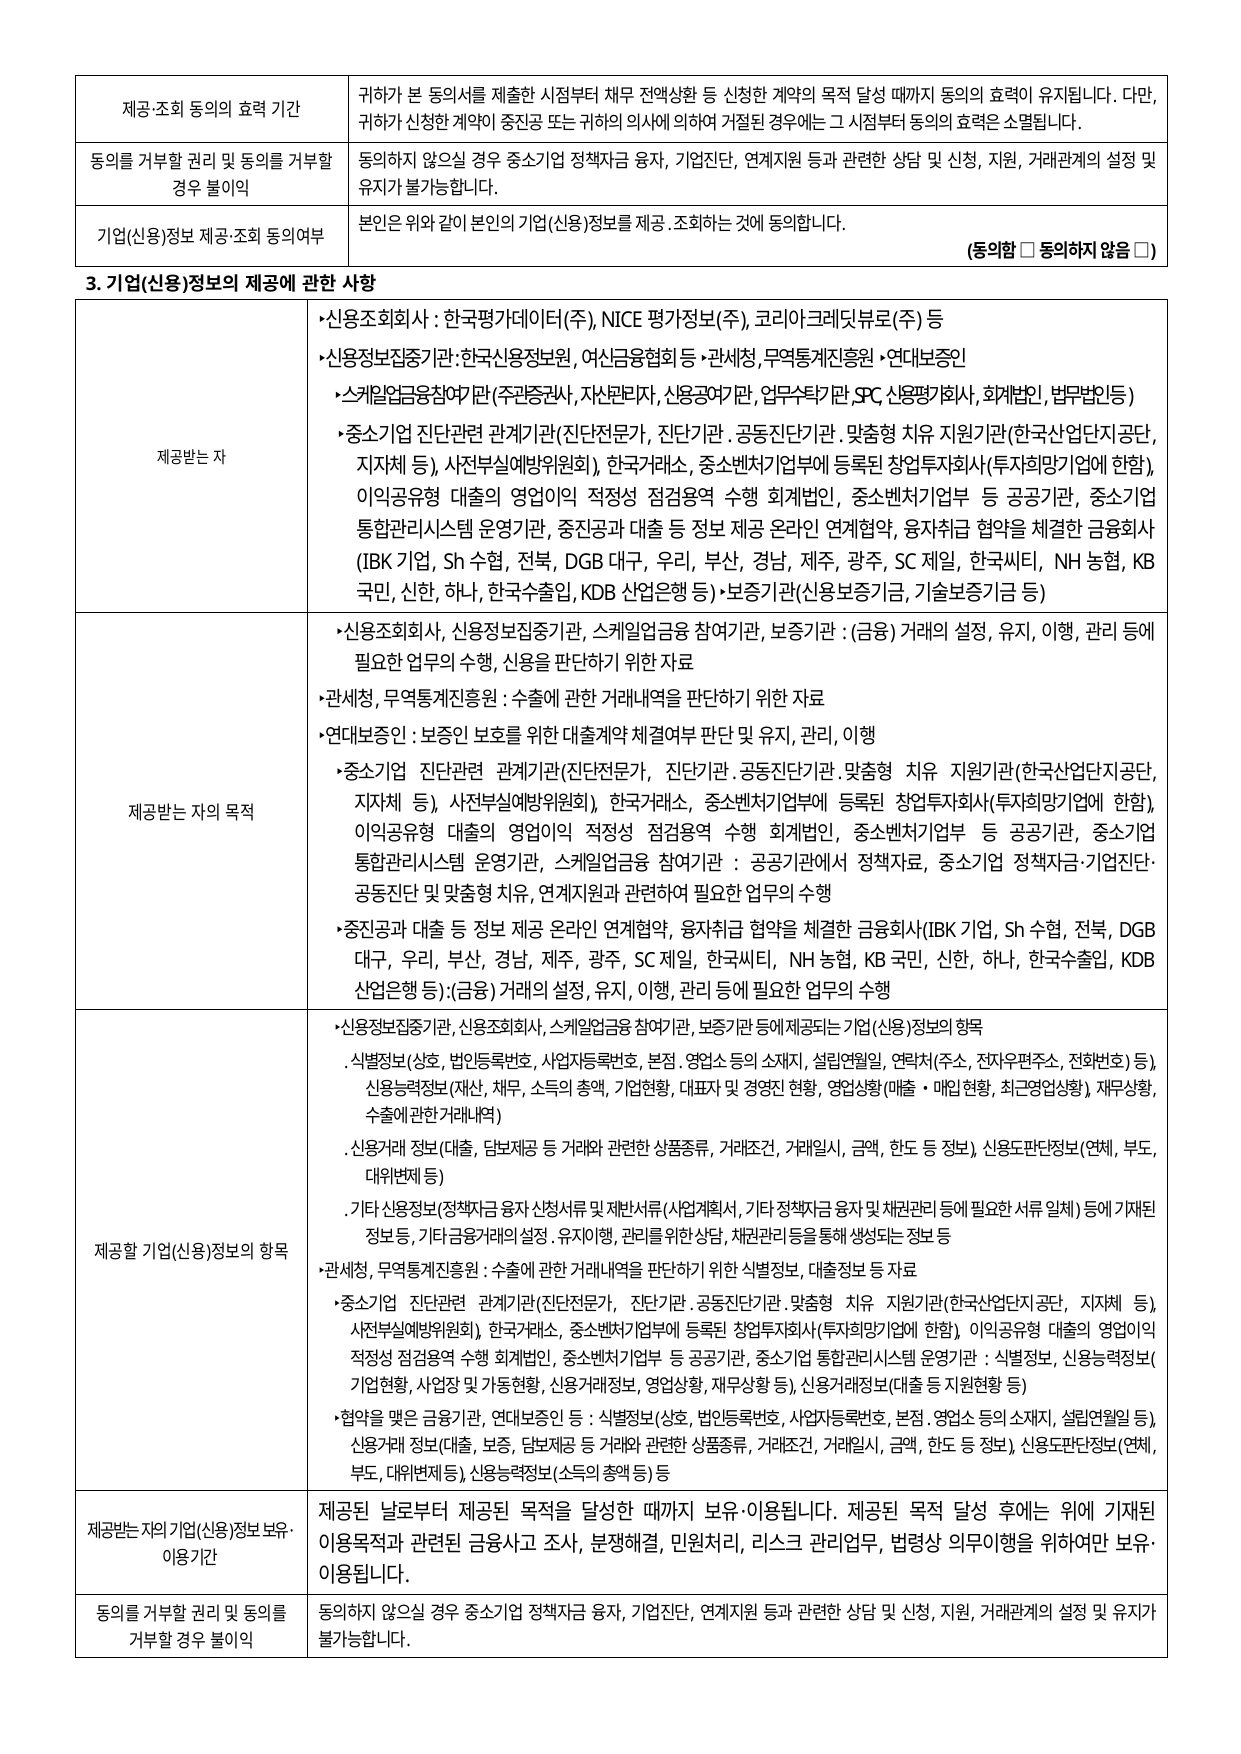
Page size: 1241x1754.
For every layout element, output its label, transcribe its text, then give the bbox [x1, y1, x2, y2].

table_cell 제공할 기업(신용)정보의 항목 [76, 1010, 307, 1490]
table_cell 동의를 거부할 권리 및 동의를 거부할 경우 불이익 [76, 143, 348, 205]
table_cell 동의를 거부할 권리 및 동의를 거부할 경우 불이익 [76, 1595, 307, 1657]
table_cell ‣신용조회회사, 신용정보집중기관, 스케일업금융 참여기관, 보증기관 : (금융) 거래의 설정, 유지, 이행, 관리 등에 필요한 업무의 수행, 신용을 판단하기 위한 자료 ‣관세청, 무역통계진흥원 : 수출에 관한 거래내역을 판단하기 위한 자료 ‣연대보증인 : 보증인 보호를 위한 대출계약 체결여부 판단 및 유지, 관리, 이행 ‣중소기업 진단관련 관계기관(진단전문가, 진단기관․공동진단기관․맞춤형 치유 지원기관(한국산업단지공단, 지자체 등), 사전부실예방위원회), 한국거래소, 중소벤처기업부에 등록된 창업투자회사(투자희망기업에 한함), 이익공유형 대출의 영업이익 적정성 점검용역 수행 회계법인, 중소벤처기업부 등 공공기관, 중소기업 통합관리시스템 운영기관, 스케일업금융 참여기관 : 공공기관에서 정책자료, 중소기업 정책자금·기업진단·공동진단 및 맞춤형 치유, 연계지원과 관련하여 필요한 업무의 수행 ‣중진공과 대출 등 정보 제공 온라인 연계협약, 융자취급 협약을 체결한 금융회사(IBK기업, Sh수협, 전북, DGB대구, 우리, 부산, 경남, 제주, 광주, SC제일, 한국씨티, NH농협, KB국민, 신한, 하나, 한국수출입, KDB산업은행 등) :(금융) 거래의 설정, 유지, 이행, 관리 등에 필요한 업무의 수행 [308, 613, 1167, 1009]
table_cell 동의하지 않으실 경우 중소기업 정책자금 융자, 기업진단, 연계지원 등과 관련한 상담 및 신청, 지원, 거래관계의 설정 및 유지가 불가능합니다. [308, 1595, 1167, 1657]
table_cell ‣신용정보집중기관, 신용조회회사, 스케일업금융 참여기관, 보증기관 등에 제공되는 기업(신용)정보의 항목 ․식별정보(상호, 법인등록번호, 사업자등록번호, 본점․영업소 등의 소재지, 설립연월일, 연락처(주소, 전자우편주소, 전화번호) 등), 신용능력정보(재산, 채무, 소득의 총액, 기업현황, 대표자 및 경영진 현황, 영업상황(매출‧매입현황, 최근영업상황), 재무상황, 수출에 관한 거래내역) ․신용거래 정보(대출, 담보제공 등 거래와 관련한 상품종류, 거래조건, 거래일시, 금액, 한도 등 정보), 신용도판단정보(연체, 부도, 대위변제 등) ․기타 신용정보(정책자금 융자 신청서류 및 제반서류(사업계획서, 기타 정책자금 융자 및 채권관리 등에 필요한 서류 일체) 등에 기재된 정보 등, 기타 금융거래의 설정․유지이행, 관리를 위한 상담, 채권관리 등을 통해 생성되는 정보 등 ‣관세청, 무역통계진흥원 : 수출에 관한 거래내역을 판단하기 위한 식별정보, 대출정보 등 자료 ‣중소기업 진단관련 관계기관(진단전문가, 진단기관․공동진단기관․맞춤형 치유 지원기관(한국산업단지공단, 지자체 등), 사전부실예방위원회), 한국거래소, 중소벤처기업부에 등록된 창업투자회사(투자희망기업에 한함), 이익공유형 대출의 영업이익 적정성 점검용역 수행 회계법인, 중소벤처기업부 등 공공기관, 중소기업 통합관리시스템 운영기관 : 식별정보, 신용능력정보(기업현황, 사업장 및 가동현황, 신용거래정보, 영업상황, 재무상황 등), 신용거래정보(대출 등 지원현황 등) ‣협약을 맺은 금융기관, 연대보증인 등 : 식별정보(상호, 법인등록번호, 사업자등록번호, 본점․영업소 등의 소재지, 설립연월일 등), 신용거래 정보(대출, 보증, 담보제공 등 거래와 관련한 상품종류, 거래조건, 거래일시, 금액, 한도 등 정보), 신용도판단정보(연체, 부도, 대위변제 등), 신용능력정보(소득의 총액 등) 등 [308, 1010, 1167, 1490]
table_cell 제공된 날로부터 제공된 목적을 달성한 때까지 보유·이용됩니다. 제공된 목적 달성 후에는 위에 기재된 이용목적과 관련된 금융사고 조사, 분쟁해결, 민원처리, 리스크 관리업무, 법령상 의무이행을 위하여만 보유·이용됩니다. [308, 1491, 1167, 1594]
table_cell 기업(신용)정보 제공·조회 동의여부 [76, 206, 348, 266]
table_cell 동의하지 않으실 경우 중소기업 정책자금 융자, 기업진단, 연계지원 등과 관련한 상담 및 신청, 지원, 거래관계의 설정 및 유지가 불가능합니다. [349, 143, 1167, 205]
table_header 3. 기업(신용)정보의 제공에 관한 사항 [75, 267, 1168, 299]
table_cell ‣신용조회회사 : 한국평가데이터(주), NICE평가정보(주), 코리아크레딧뷰로(주) 등 ‣신용정보집중기관:한국신용정보원, 여신금융협회 등 ‣관세청,무역통계진흥원 ‣연대보증인 ‣스케일업금융 참여기관(주관증권사, 자산관리자, 신용공여기관, 업무수탁기관, SPC, 신용평가회사, 회계법인, 법무법인 등) ‣중소기업 진단관련 관계기관(진단전문가, 진단기관․공동진단기관․맞춤형 치유 지원기관(한국산업단지공단, 지자체 등), 사전부실예방위원회), 한국거래소, 중소벤처기업부에 등록된 창업투자회사(투자희망기업에 한함), 이익공유형 대출의 영업이익 적정성 점검용역 수행 회계법인, 중소벤처기업부 등 공공기관, 중소기업 통합관리시스템 운영기관, 중진공과 대출 등 정보 제공 온라인 연계협약, 융자취급 협약을 체결한 금융회사(IBK기업, Sh수협, 전북, DGB대구, 우리, 부산, 경남, 제주, 광주, SC제일, 한국씨티, NH농협, KB국민, 신한, 하나, 한국수출입, KDB산업은행 등) ‣보증기관(신용보증기금, 기술보증기금 등) [308, 300, 1167, 612]
table_cell 제공받는 자의 기업(신용)정보 보유·이용 기간 [76, 1491, 307, 1594]
table_cell 본인은 위와 같이 본인의 기업(신용)정보를 제공․조회하는 것에 동의합니다. (동의함 □ 동의하지 않음 □) [349, 206, 1167, 266]
table_cell 귀하가 본 동의서를 제출한 시점부터 채무 전액상환 등 신청한 계약의 목적 달성 때까지 동의의 효력이 유지됩니다. 다만, 귀하가 신청한 계약이 중진공 또는 귀하의 의사에 의하여 거절된 경우에는 그 시점부터 동의의 효력은 소멸됩니다. [349, 76, 1167, 142]
table_cell 제공받는 자의 목적 [76, 613, 307, 1009]
table_cell 제공받는 자 [76, 300, 307, 612]
table_cell 제공·조회 동의의 효력 기간 [76, 76, 348, 142]
